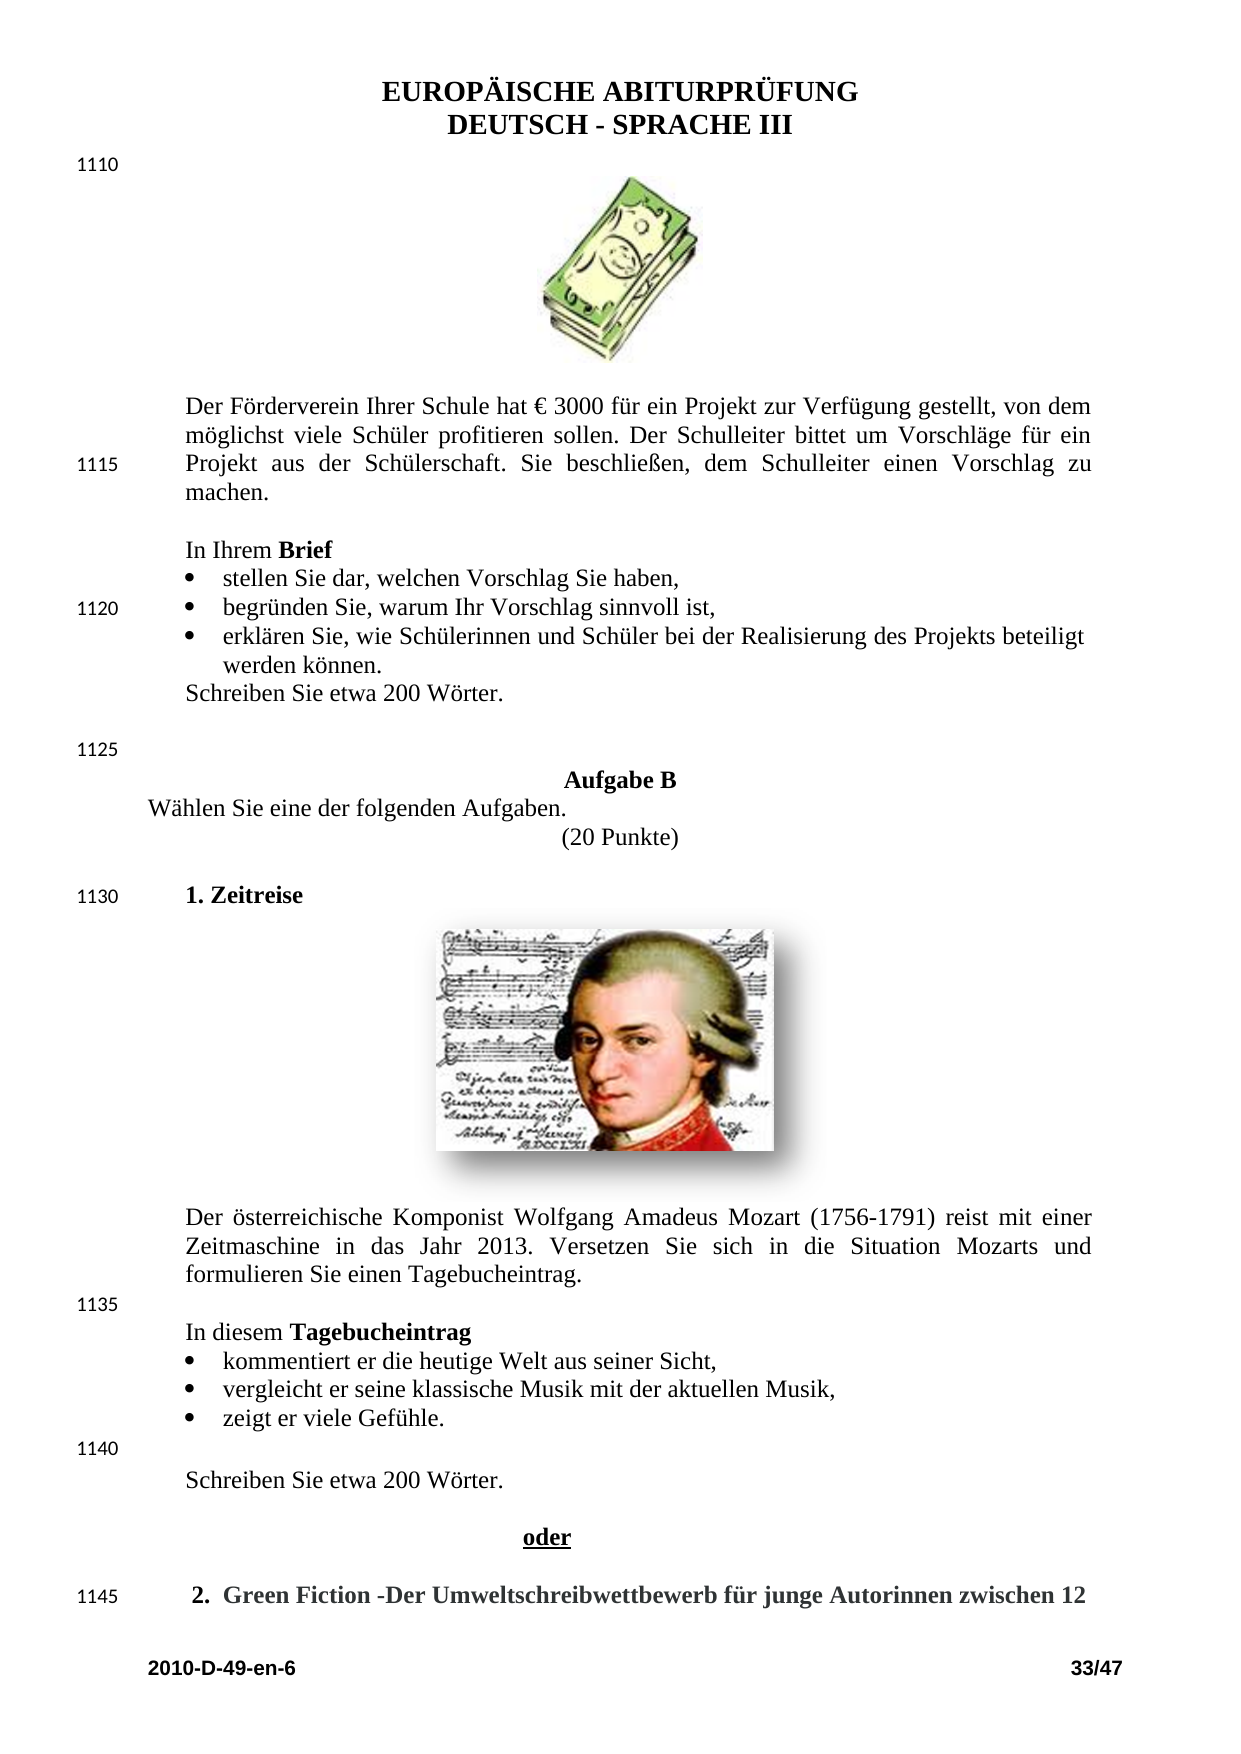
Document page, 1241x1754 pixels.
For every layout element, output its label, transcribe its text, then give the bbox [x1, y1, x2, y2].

text Schreiben Sie etwa 200 Wörter. [185, 678, 1093, 707]
list stellen Sie dar, welchen Vorschlag Sie haben, [185, 563, 1093, 592]
text In diesem Tagebucheintrag [185, 1317, 1093, 1346]
picture [537, 176, 703, 363]
list erklären Sie, wie Schülerinnen und Schüler bei der Realisierung des Projekts beteiligt werden können. [185, 621, 1093, 678]
list begründen Sie, warum Ihr Vorschlag sinnvoll ist, [185, 592, 1093, 621]
text Schreiben Sie etwa 200 Wörter. [185, 1465, 1093, 1494]
text Wählen Sie eine der folgenden Aufgaben. [148, 793, 1093, 822]
text 1. Zeitreise [148, 880, 1093, 908]
text Der österreichische Komponist Wolfgang Amadeus Mozart (1756-1791) reist mit einer Zeitmaschine in das Jahr 2013. Versetzen Sie sich in die Situation Mozarts und formulieren Sie einen Tagebucheintrag. [185, 1202, 1093, 1288]
text Der Förderverein Ihrer Schule hat € 3000 für ein Projekt zur Verfügung gestellt, von dem möglichst viele Schüler profitieren sollen. Der Schulleiter bittet um Vorschläge für ein Projekt aus der Schülerschaft. Sie beschließen, dem Schulleiter einen Vorschlag zu machen. [185, 391, 1093, 506]
text Aufgabe B [148, 765, 1093, 793]
text In Ihrem Brief [185, 535, 1093, 563]
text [185, 1580, 1093, 1609]
list kommentiert er die heutige Welt aus seiner Sicht, [185, 1346, 1093, 1374]
text (20 Punkte) [148, 822, 1093, 851]
list vergleicht er seine klassische Musik mit der aktuellen Musik, [185, 1374, 1093, 1403]
text oder [110, 1522, 1093, 1551]
picture [414, 908, 827, 1202]
list zeigt er viele Gefühle. [185, 1403, 1093, 1432]
